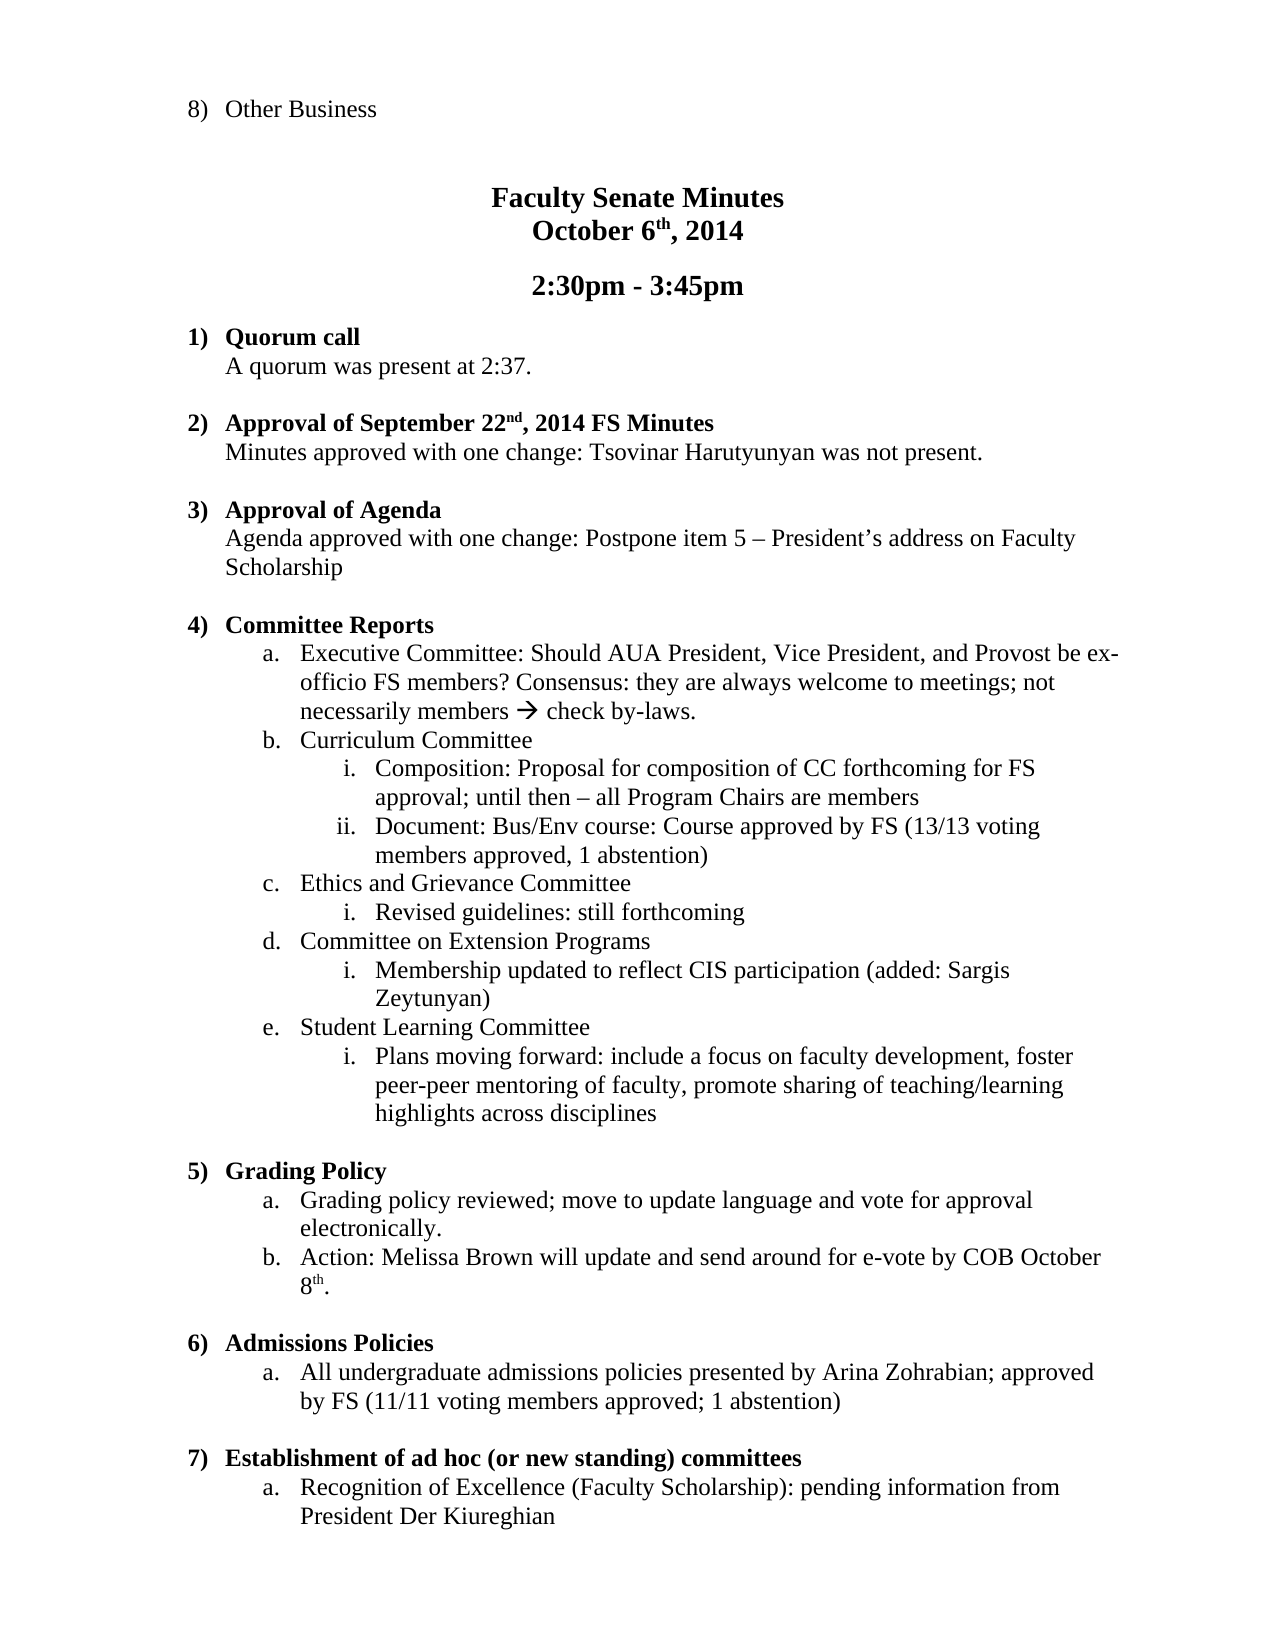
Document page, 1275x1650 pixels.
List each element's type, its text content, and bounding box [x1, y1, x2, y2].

list Composition: Proposal for composition of CC forthcoming for FS approval; until then – all Program Chairs are members [356, 753, 1125, 811]
list Curriculum Committee [262, 725, 1125, 753]
list Admissions Policies [187, 1328, 1125, 1357]
text Faculty Senate Minutes October 6th, 2014 [150, 180, 1125, 247]
list Action: Melissa Brown will update and send around for e-vote by COB October 8th. [262, 1242, 1125, 1300]
list Recognition of Excellence (Faculty Scholarship): pending information from President Der Kiureghian [262, 1472, 1125, 1530]
list Committee on Extension Programs [262, 926, 1125, 955]
list Ethics and Grievance Committee [262, 868, 1125, 897]
list Establishment of ad hoc (or new standing) committees [187, 1443, 1125, 1472]
list Grading policy reviewed; move to update language and vote for approval electronically. [262, 1185, 1125, 1242]
list Other Business [187, 94, 1125, 122]
list Approval of September 22nd, 2014 FS Minutes [187, 408, 1125, 437]
list Document: Bus/Env course: Course approved by FS (13/13 voting members approved, 1 abstention) [356, 811, 1125, 868]
text Minutes approved with one change: Tsovinar Harutyunyan was not present. [225, 437, 1125, 466]
list Executive Committee: Should AUA President, Vice President, and Provost be ex-officio FS members? Consensus: they are always welcome to meetings; not necessarily members check by-laws. [262, 638, 1125, 725]
list Approval of Agenda [187, 495, 1125, 523]
list Quorum call [187, 322, 1125, 351]
text A quorum was present at 2:37. [225, 351, 1125, 380]
list Grading Policy [187, 1156, 1125, 1185]
text Agenda approved with one change: Postpone item 5 – President’s address on Faculty Scholarship [225, 523, 1125, 581]
list Revised guidelines: still forthcoming [356, 897, 1125, 926]
list Committee Reports [187, 610, 1125, 638]
text 2:30pm - 3:45pm [150, 268, 1125, 301]
list All undergraduate admissions policies presented by Arina Zohrabian; approved by FS (11/11 voting members approved; 1 abstention) [262, 1357, 1125, 1415]
list Membership updated to reflect CIS participation (added: Sargis Zeytunyan) [356, 955, 1125, 1012]
list Student Learning Committee [262, 1012, 1125, 1041]
list Plans moving forward: include a focus on faculty development, foster peer-peer mentoring of faculty, promote sharing of teaching/learning highlights across disciplines [356, 1041, 1125, 1127]
